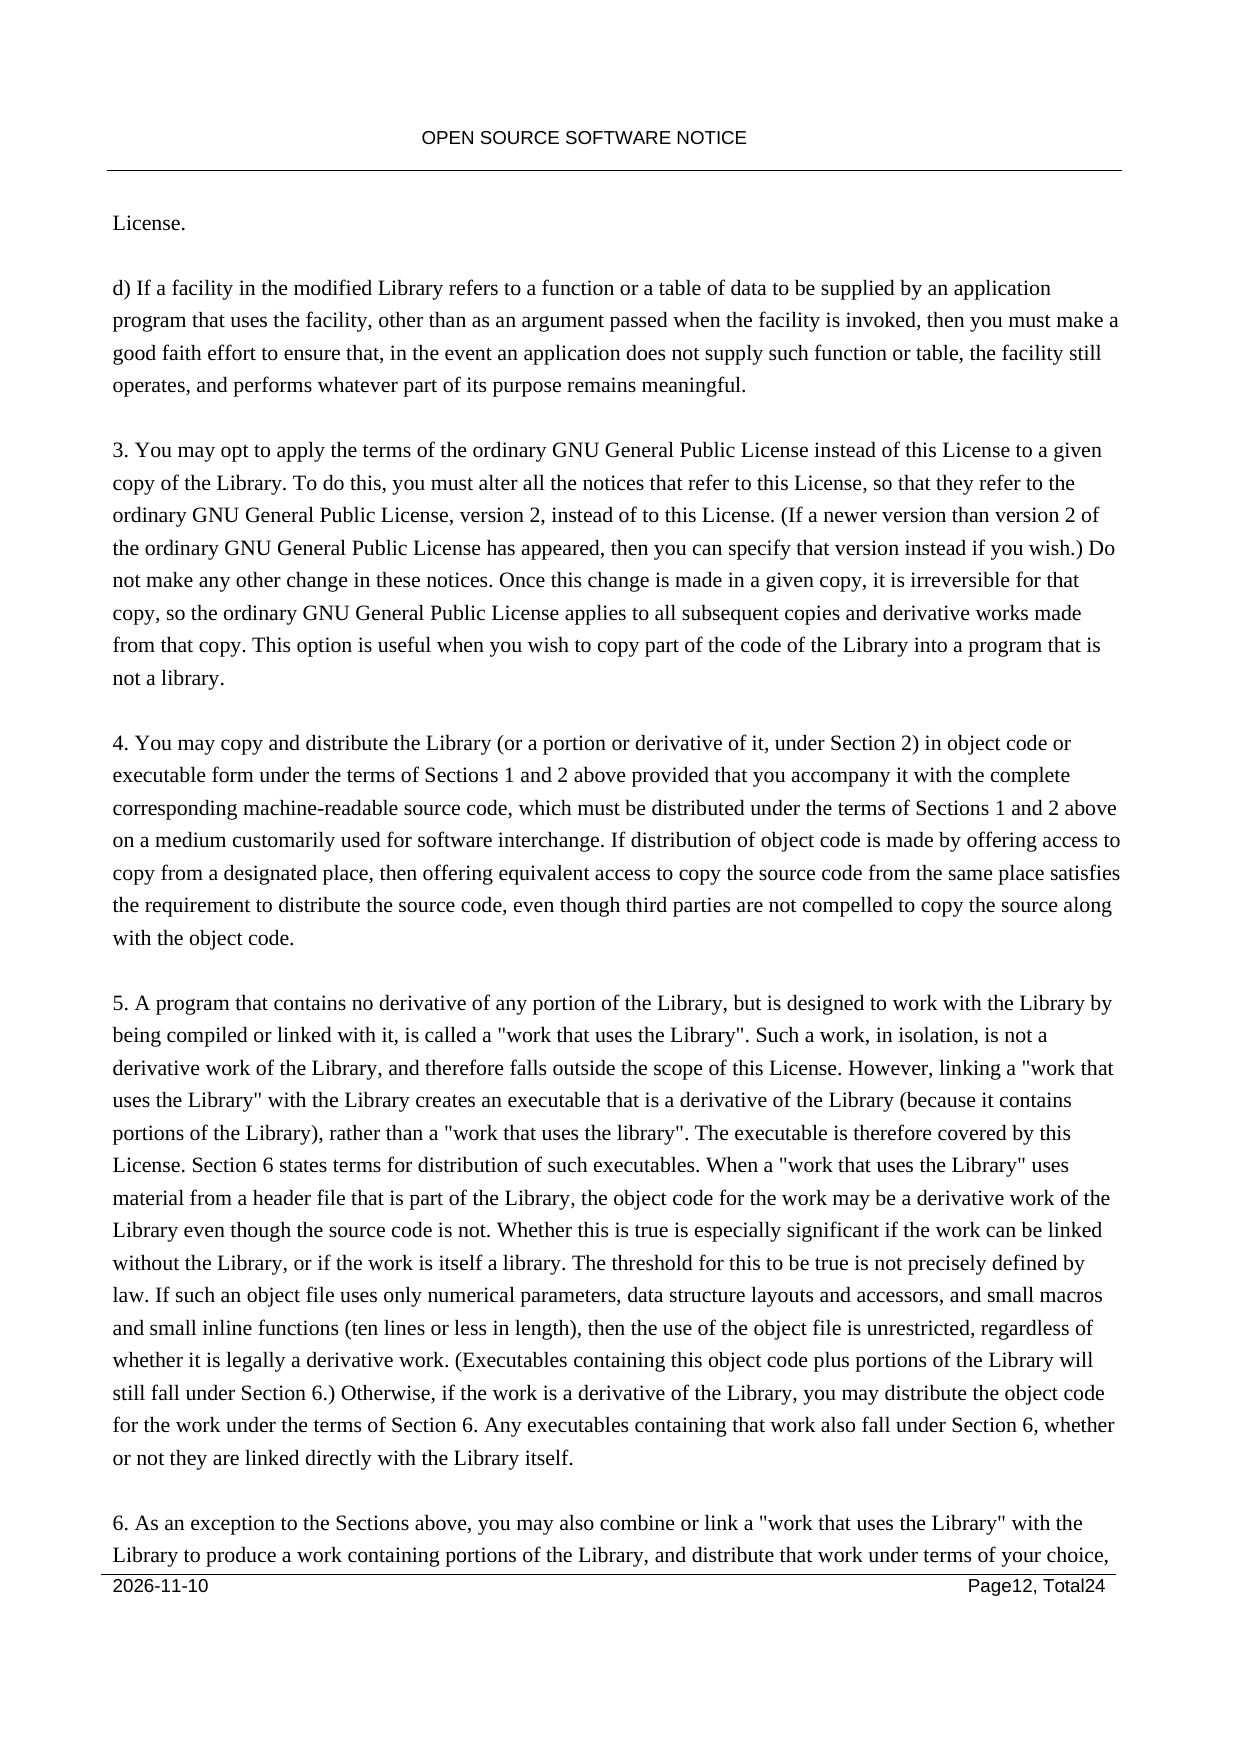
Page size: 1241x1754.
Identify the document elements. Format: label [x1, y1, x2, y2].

text [112, 206, 1128, 1571]
